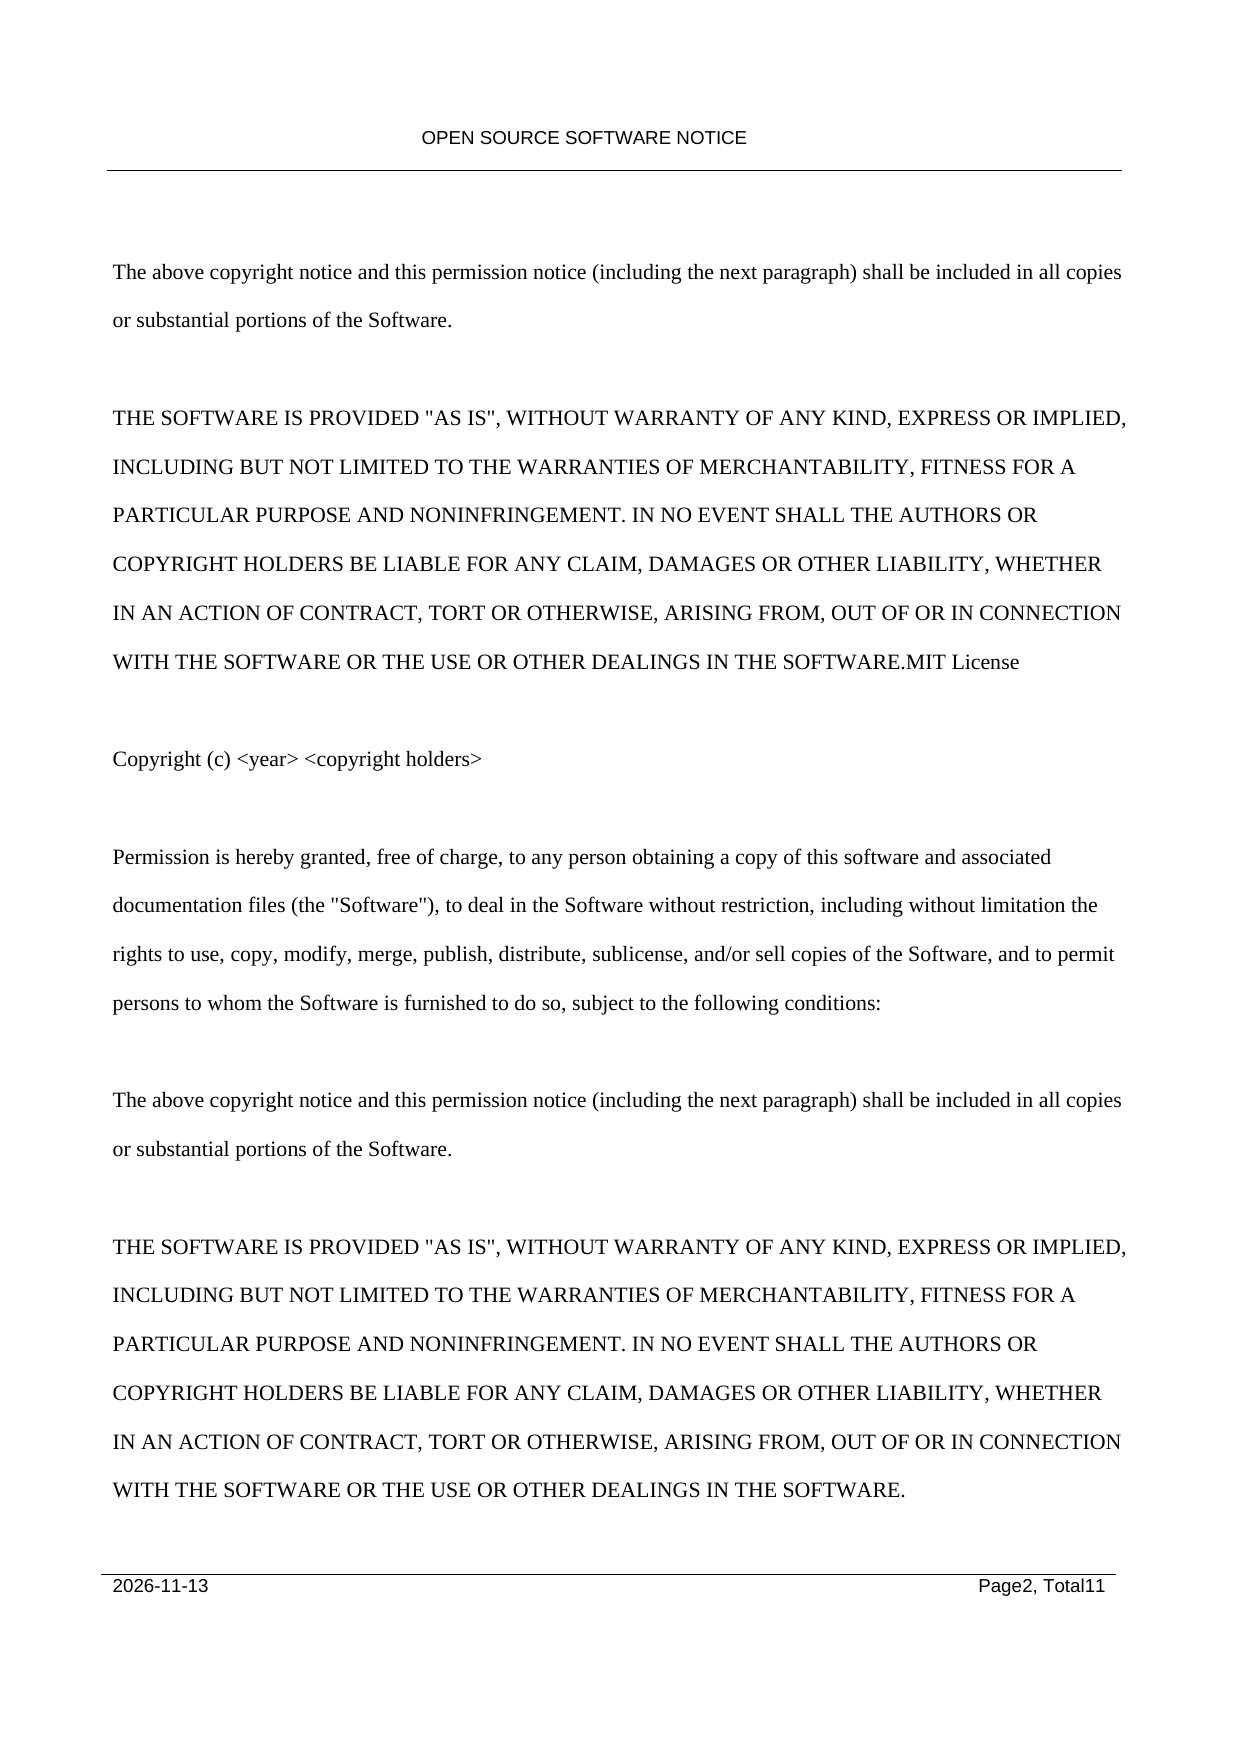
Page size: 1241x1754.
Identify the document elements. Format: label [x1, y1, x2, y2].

text [112, 206, 1128, 1506]
